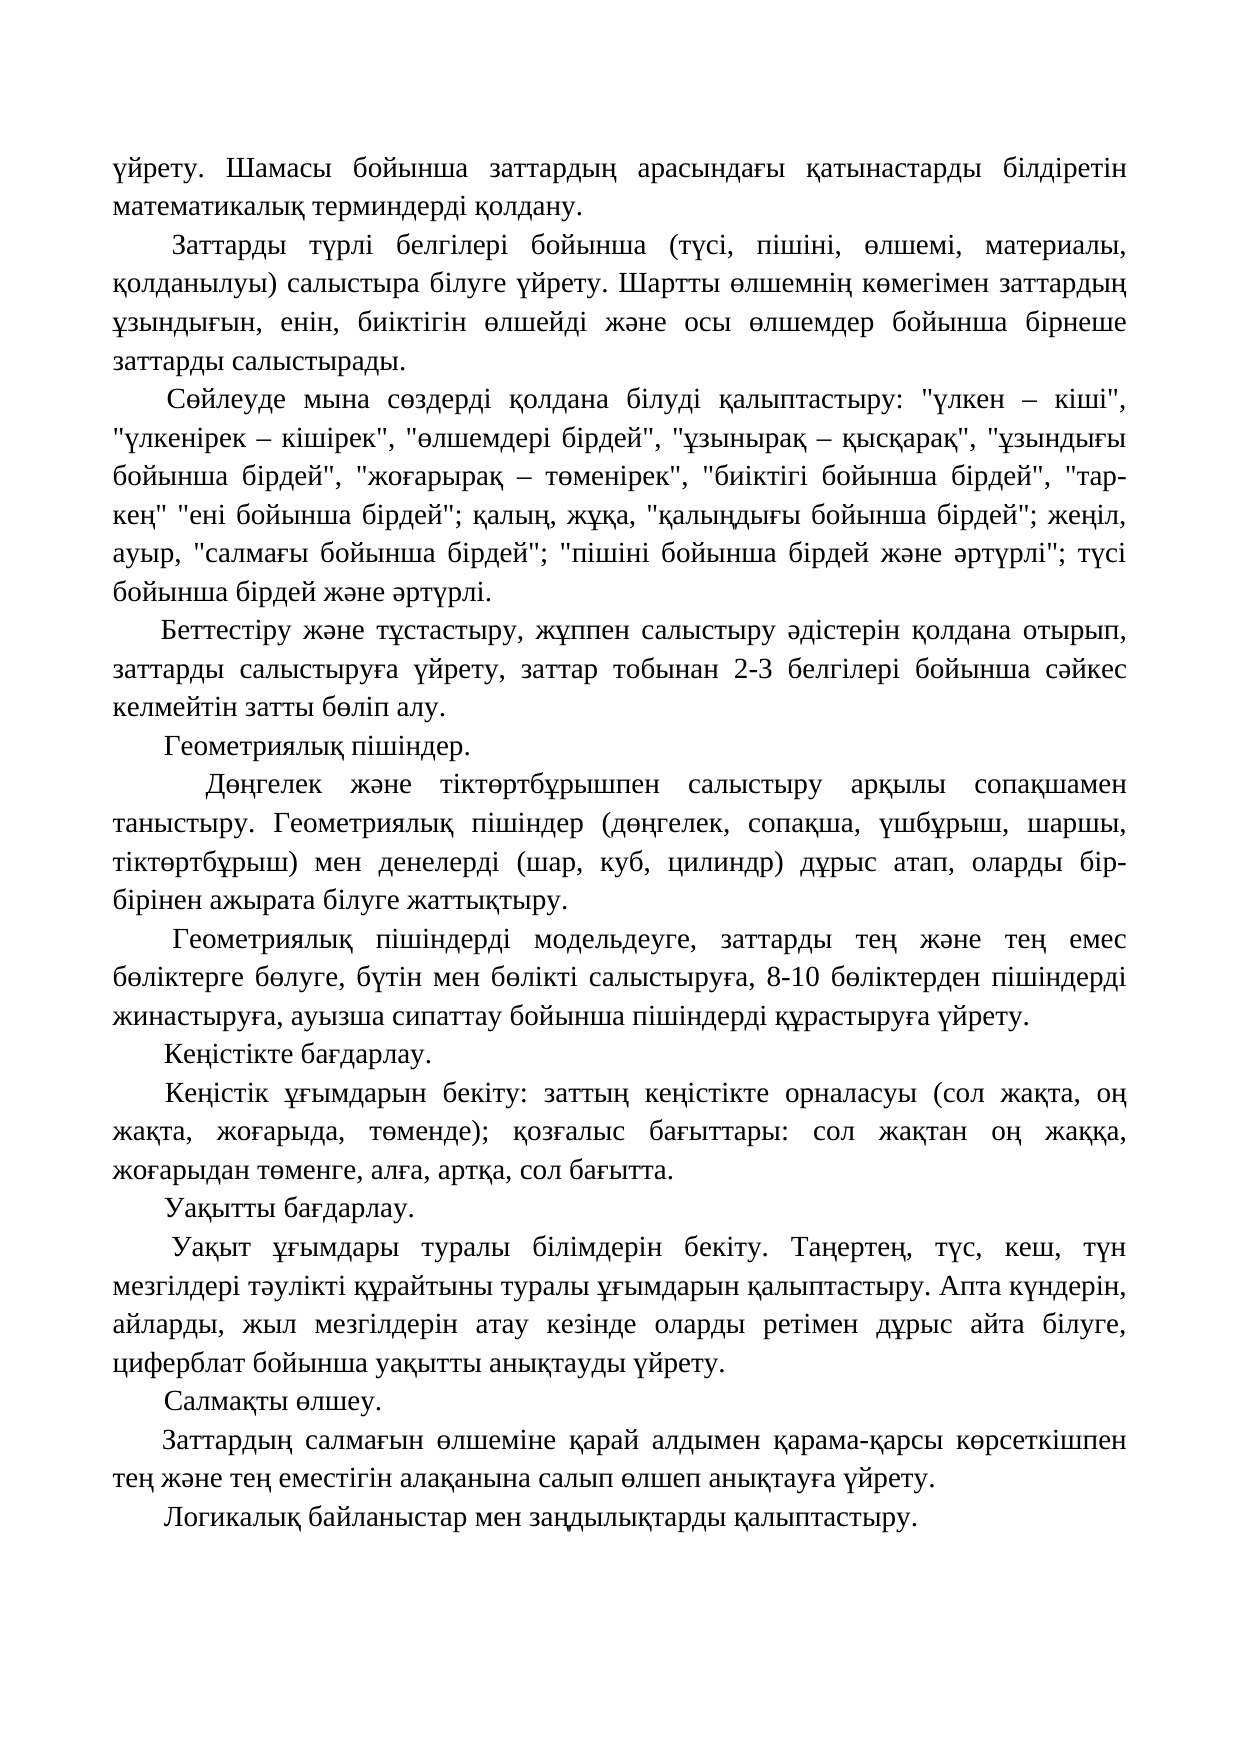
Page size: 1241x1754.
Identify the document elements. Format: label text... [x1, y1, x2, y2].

text Геометриялық пішіндерді модельдеуге, заттарды тең және тең емес бөліктерге бөлуге, бүтін мен бөлікті салыстыруға, 8-10 бөліктерден пішіндерді жинастыруға, ауызша сипаттау бойынша пішіндерді құрастыруға үйрету. [112, 921, 1128, 1031]
text Заттардың салмағын өлшеміне қарай алдымен қарама-қарсы көрсеткішпен тең және тең еместігін алақанына салып өлшеп анықтауға үйрету. [112, 1422, 1128, 1494]
text Логикалық байланыстар мен заңдылықтарды қалыптастыру. [112, 1499, 1128, 1532]
text Салмақты өлшеу. [112, 1383, 1128, 1417]
text Кеңістік ұғымдарын бекіту: заттың кеңістікте орналасуы (сол жақта, оң жақта, жоғарыда, төменде); қозғалыс бағыттары: сол жақтан оң жаққа, жоғарыдан төменге, алға, артқа, сол бағытта. [112, 1075, 1128, 1186]
text Заттарды түрлі белгілері бойынша (түсі, пішіні, өлшемі, материалы, қолданылуы) салыстыра білуге үйрету. Шартты өлшемнің көмегімен заттардың ұзындығын, енін, биіктігін өлшейді және осы өлшемдер бойынша бірнеше заттарды салыстырады. [112, 227, 1128, 376]
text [112, 150, 1128, 222]
text Дөңгелек және тіктөртбұрышпен салыстыру арқылы сопақшамен таныстыру. Геометриялық пішіндер (дөңгелек, сопақша, үшбұрыш, шаршы, тіктөртбұрыш) мен денелерді (шар, куб, цилиндр) дұрыс атап, оларды бір-бірінен ажырата білуге жаттықтыру. [112, 767, 1128, 916]
text Геометриялық пішіндер. [112, 728, 1128, 762]
text Уақыт ұғымдары туралы білімдерін бекіту. Таңертең, түс, кеш, түн мезгілдері тәулікті құрайтыны туралы ұғымдарын қалыптастыру. Апта күндерін, айларды, жыл мезгілдерін атау кезінде оларды ретімен дұрыс айта білуге, циферблат бойынша уақытты анықтауды үйрету. [112, 1229, 1128, 1378]
text Кеңістікте бағдарлау. [112, 1036, 1128, 1070]
text Сөйлеуде мына сөздерді қолдана білуді қалыптастыру: "үлкен – кіші", "үлкенірек – кішірек", "өлшемдері бірдей", "ұзынырақ – қысқарақ", "ұзындығы бойынша бірдей", "жоғарырақ – төменірек", "биіктігі бойынша бірдей", "тар-кең" "ені бойынша бірдей"; қалың, жұқа, "қалыңдығы бойынша бірдей"; жеңіл, ауыр, "салмағы бойынша бірдей"; "пішіні бойынша бірдей және әртүрлі"; түсі бойынша бірдей және әртүрлі. [112, 381, 1128, 607]
text Уақытты бағдарлау. [112, 1191, 1128, 1224]
text Беттестіру және тұстастыру, жұппен салыстыру әдістерін қолдана отырып, заттарды салыстыруға үйрету, заттар тобынан 2-3 белгілері бойынша сәйкес келмейтін затты бөліп алу. [112, 612, 1128, 723]
